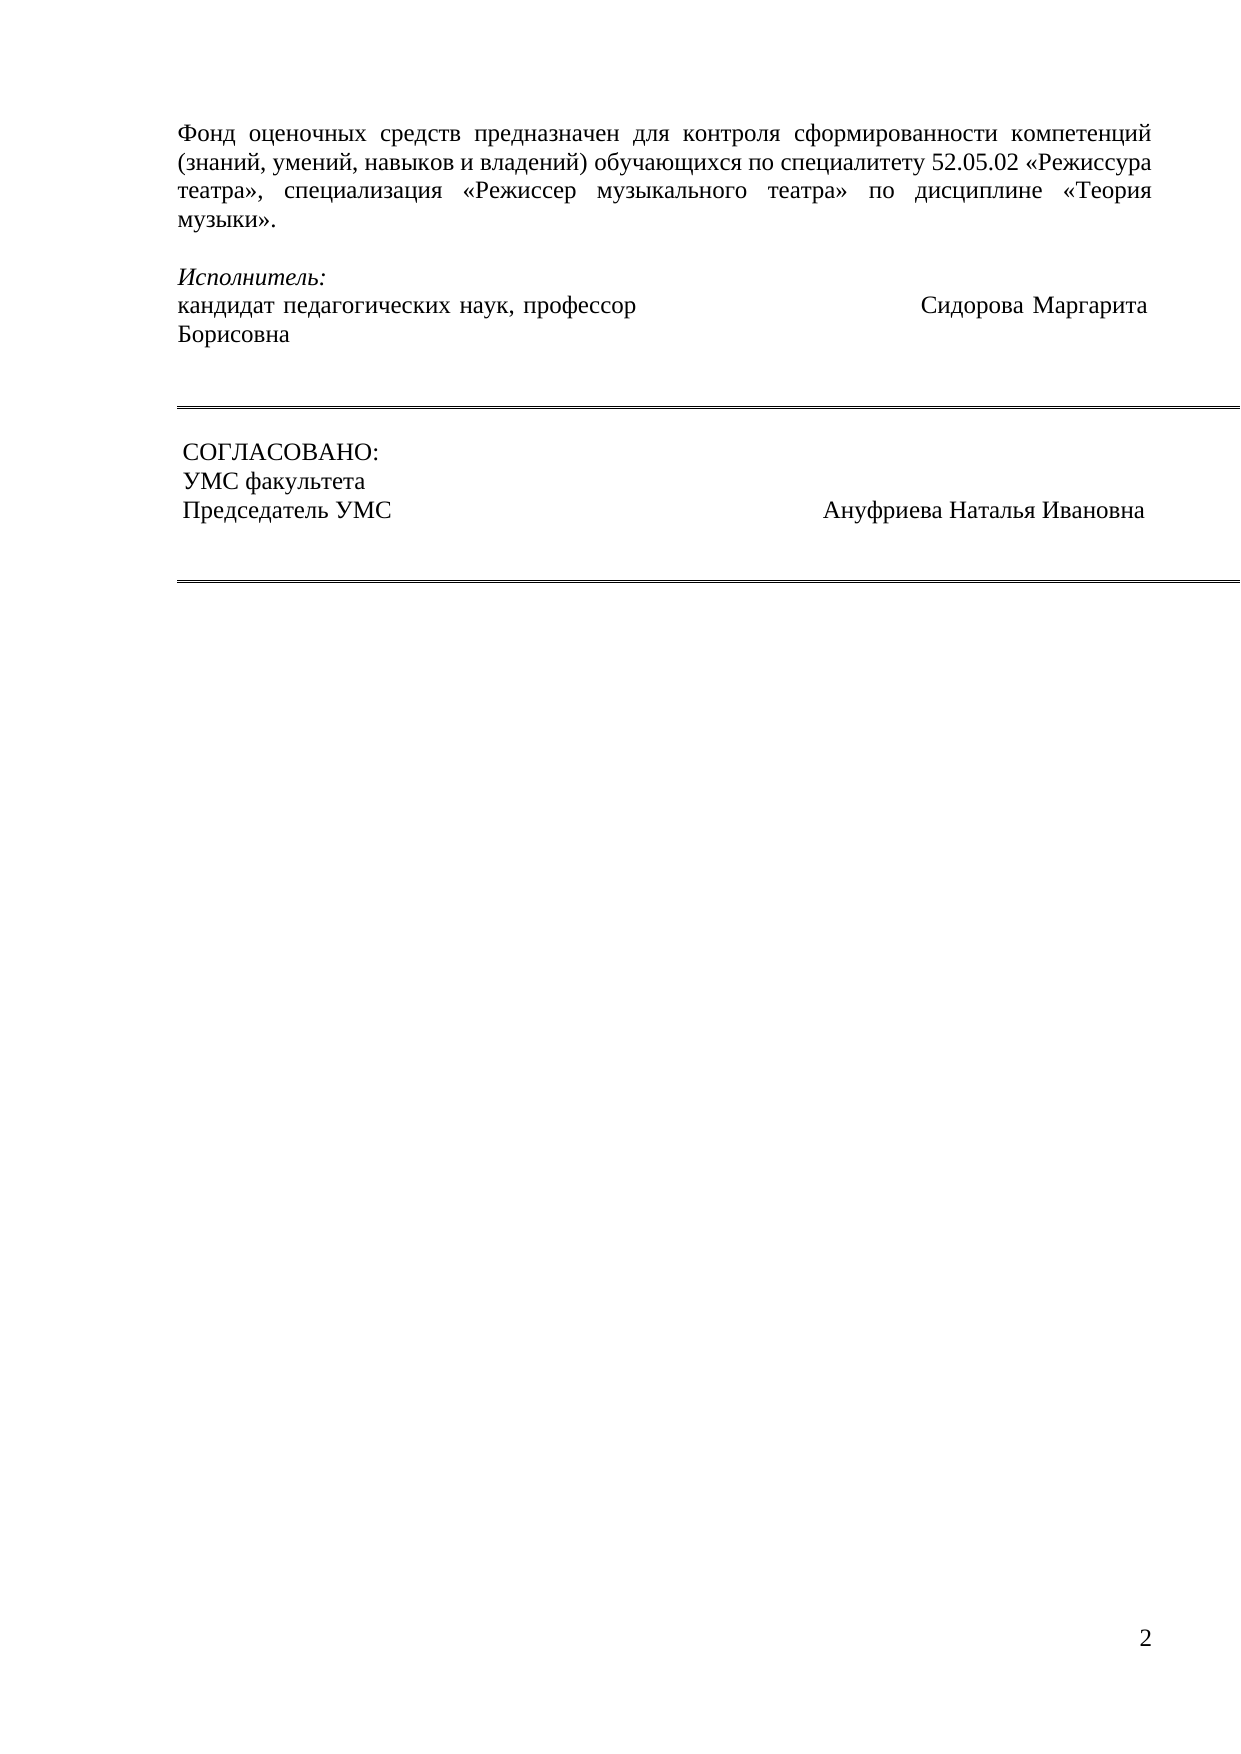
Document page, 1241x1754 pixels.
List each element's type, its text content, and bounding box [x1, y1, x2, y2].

text Исполнитель: [177, 262, 1152, 291]
table_header СОГЛАСОВАНО: УМС факультета Председатель УМС Ануфриева Наталья Ивановна [177, 409, 1240, 580]
text кандидат педагогических наук, профессор Сидорова Маргарита Борисовна [177, 291, 1152, 348]
text Фонд оценочных средств предназначен для контроля сформированности компетенций (знаний, умений, навыков и владений) обучающихся по специалитету 52.05.02 «Режиссура театра», специализация «Режиссер музыкального театра» по дисциплине «Теория музыки». [177, 118, 1152, 233]
